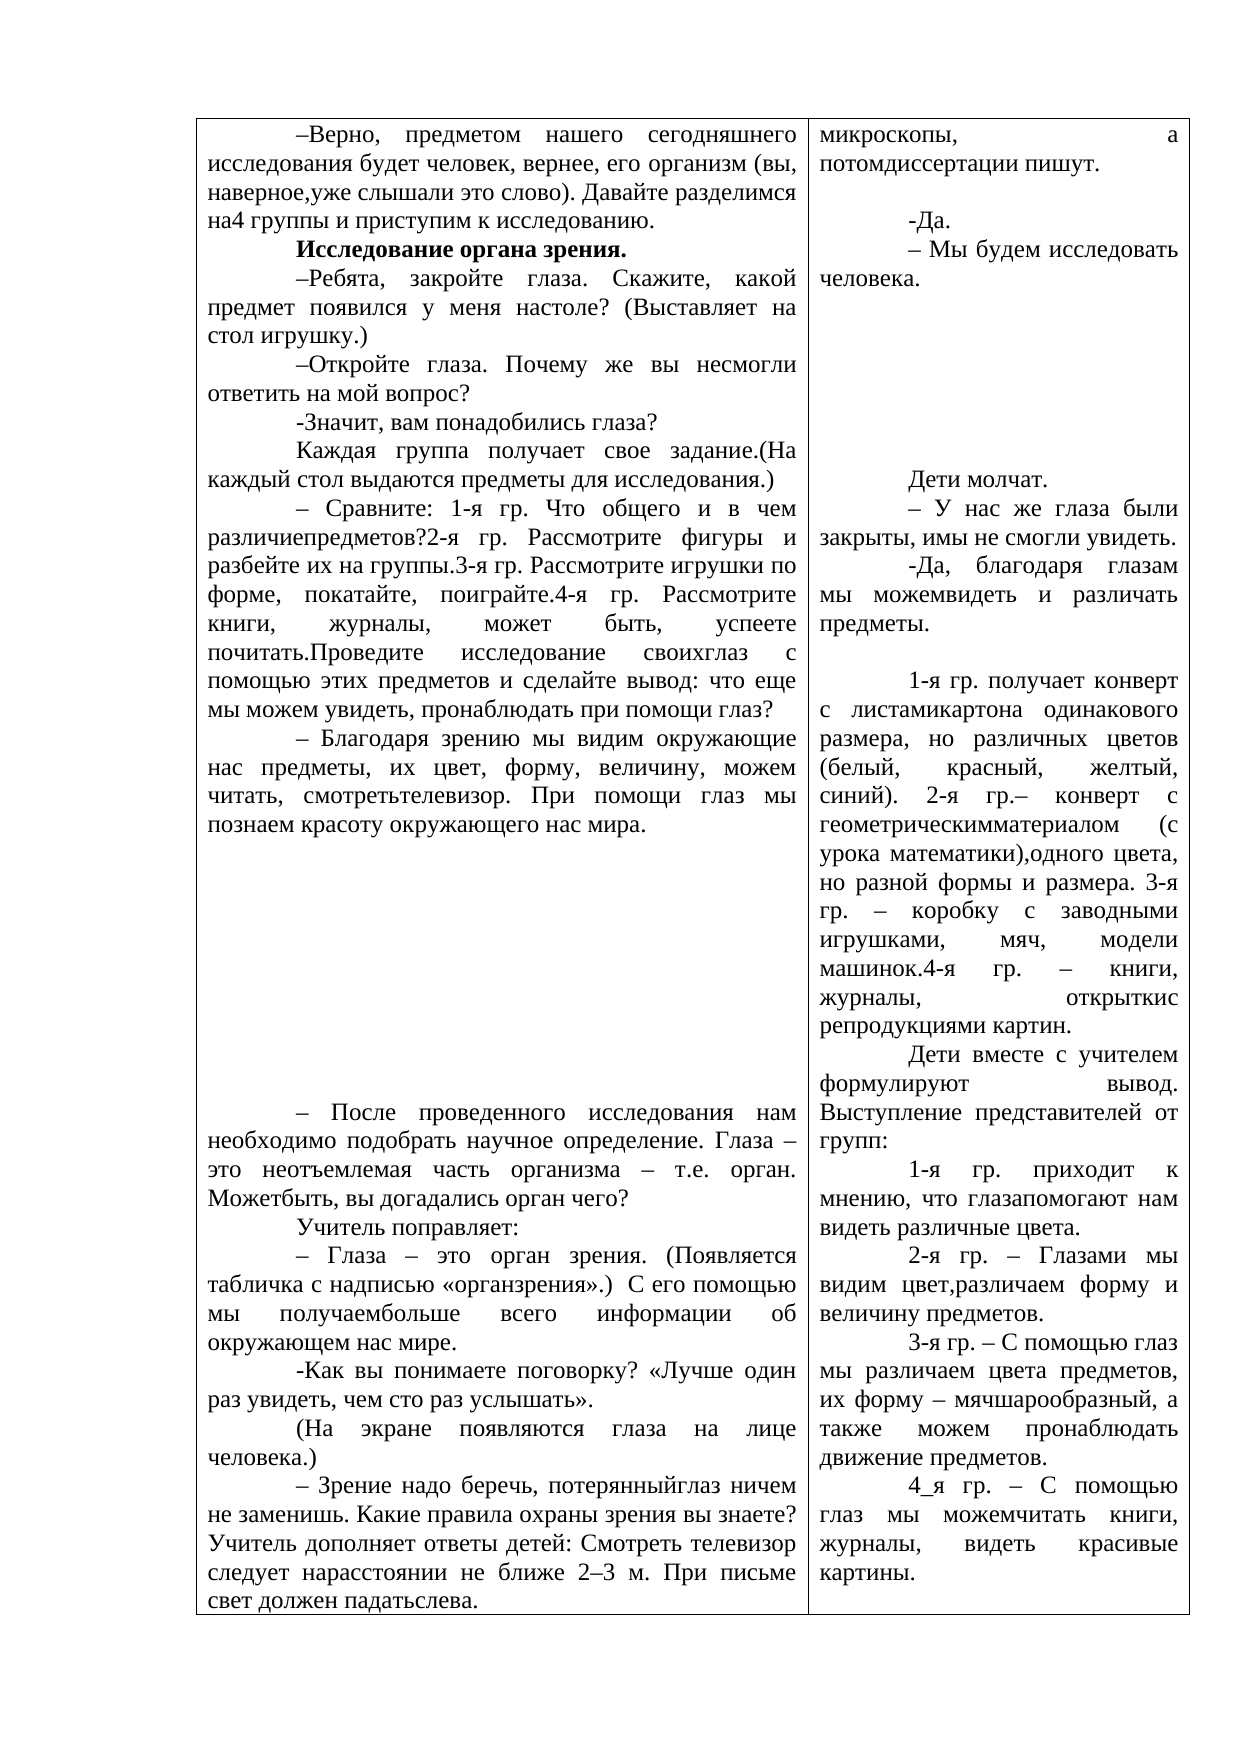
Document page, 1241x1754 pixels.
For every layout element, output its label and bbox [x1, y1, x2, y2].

table_header [197, 119, 808, 1614]
table_header [809, 119, 1189, 1614]
